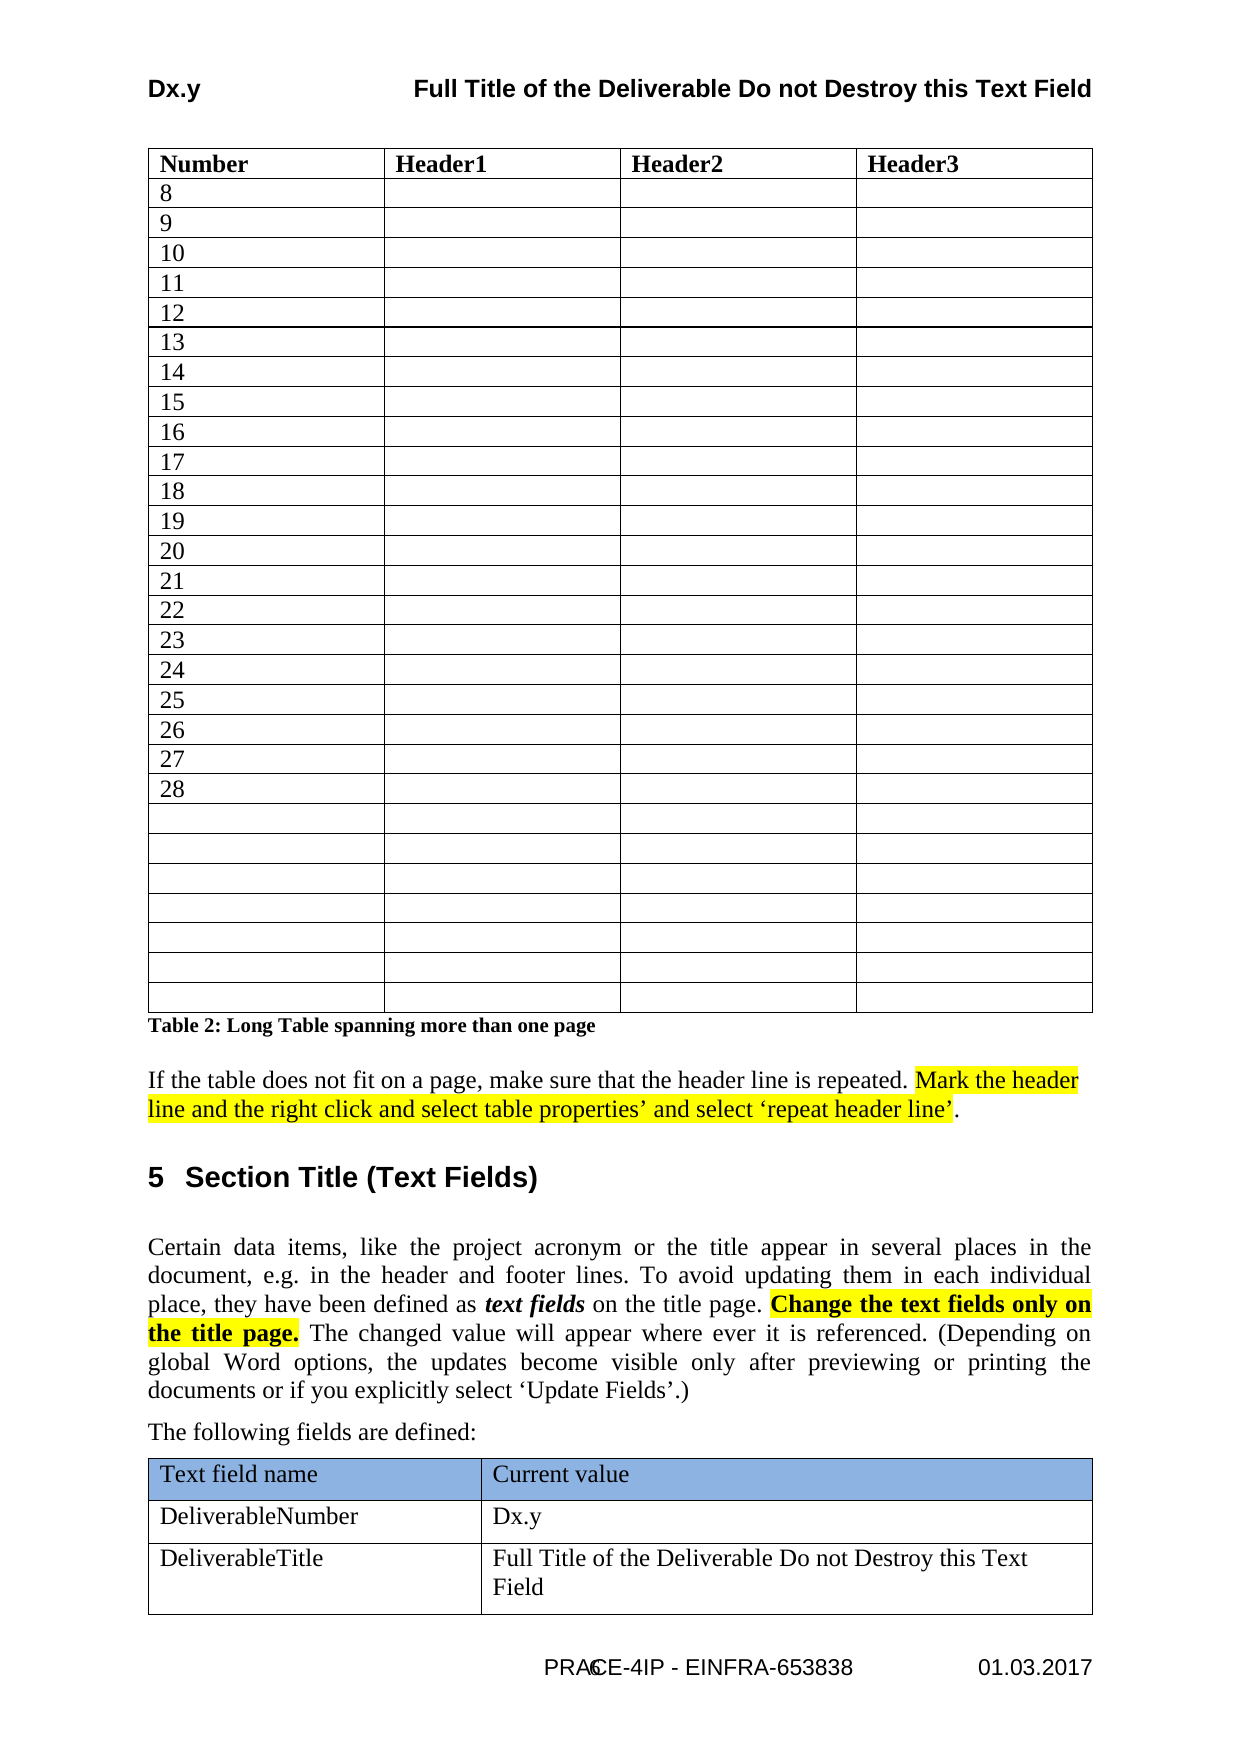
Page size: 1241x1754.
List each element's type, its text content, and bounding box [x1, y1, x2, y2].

table_cell [621, 179, 856, 207]
table_cell [385, 476, 620, 505]
table_cell [385, 387, 620, 416]
table_cell [621, 894, 856, 922]
table_cell 16 [149, 417, 384, 446]
table_header Header1 [385, 149, 620, 177]
table_cell [857, 596, 1092, 624]
table_cell [857, 923, 1092, 952]
table_cell [385, 298, 620, 326]
table_cell 15 [149, 387, 384, 416]
table_cell [149, 894, 384, 922]
table_cell [857, 834, 1092, 863]
table_cell [385, 923, 620, 952]
table_cell [385, 328, 620, 356]
table_cell [385, 506, 620, 535]
table_cell [385, 625, 620, 654]
table_cell Full Title of the Deliverable Do not Destroy this Text Field [482, 1544, 1092, 1613]
table_cell [385, 983, 620, 1012]
table_cell 10 [149, 238, 384, 267]
table_cell [857, 566, 1092, 594]
table_cell [621, 596, 856, 624]
subtitle Section Title (Text Fields) [148, 1161, 1092, 1194]
table_cell [621, 387, 856, 416]
table_header Header3 [857, 149, 1092, 177]
table_cell [149, 864, 384, 892]
table_cell [621, 864, 856, 892]
text The following fields are defined: [148, 1417, 1092, 1445]
table_cell 17 [149, 447, 384, 475]
table_cell [857, 625, 1092, 654]
table_cell [385, 596, 620, 624]
table_cell [385, 566, 620, 594]
table_cell [857, 774, 1092, 803]
table_header Text field name [149, 1459, 481, 1500]
table_cell [621, 774, 856, 803]
table_header Current value [482, 1459, 1092, 1500]
table_cell [385, 208, 620, 237]
table_cell [857, 804, 1092, 833]
table_cell [385, 447, 620, 475]
table_header Number [149, 149, 384, 177]
text If the table does not fit on a page, make sure that the header line is repeated. Mark the header line and the right click and select table properties’ and select ‘repeat header line’. [148, 1066, 915, 1094]
table_cell DeliverableNumber [149, 1501, 481, 1542]
table_cell [857, 715, 1092, 743]
table_cell [621, 417, 856, 446]
table_cell [385, 774, 620, 803]
table_cell [149, 923, 384, 952]
table_cell [385, 268, 620, 297]
table_cell [385, 357, 620, 386]
table_cell Dx.y [482, 1501, 1092, 1542]
table_cell 27 [149, 745, 384, 773]
table_cell [385, 655, 620, 684]
table_cell [621, 804, 856, 833]
table_cell [857, 268, 1092, 297]
table_cell 11 [149, 268, 384, 297]
table_cell [385, 745, 620, 773]
table_cell 20 [149, 536, 384, 565]
table_cell 23 [149, 625, 384, 654]
table_cell [385, 417, 620, 446]
table_cell 19 [149, 506, 384, 535]
table_cell [857, 179, 1092, 207]
table_cell [857, 357, 1092, 386]
table_cell [621, 923, 856, 952]
table_cell [149, 804, 384, 833]
table_cell [857, 894, 1092, 922]
table_cell 13 [149, 328, 384, 356]
table_cell [857, 387, 1092, 416]
table_cell 14 [149, 357, 384, 386]
table_cell [621, 566, 856, 594]
table_cell [857, 476, 1092, 505]
table_cell [621, 238, 856, 267]
table_cell 26 [149, 715, 384, 743]
table_cell [857, 953, 1092, 982]
table_cell [385, 179, 620, 207]
table_cell [857, 238, 1092, 267]
table_cell 24 [149, 655, 384, 684]
table_cell [385, 804, 620, 833]
table_cell [621, 715, 856, 743]
table_cell [857, 864, 1092, 892]
table_cell [857, 536, 1092, 565]
table_cell [621, 506, 856, 535]
table_cell [385, 536, 620, 565]
table_cell [621, 536, 856, 565]
table_cell [621, 447, 856, 475]
table_cell [385, 864, 620, 892]
table_cell [857, 983, 1092, 1012]
table_cell 12 [149, 298, 384, 326]
table_cell [621, 625, 856, 654]
table_cell [857, 328, 1092, 356]
table_cell [621, 328, 856, 356]
table_cell [621, 834, 856, 863]
table_cell [621, 268, 856, 297]
table_cell 18 [149, 476, 384, 505]
table_cell [857, 447, 1092, 475]
table_cell [857, 506, 1092, 535]
table_cell [149, 983, 384, 1012]
table_cell [385, 894, 620, 922]
text Certain data items, like the project acronym or the title appear in several places in the document, e.g. in the header and footer lines. To avoid updating them in each individual place, they have been defined as text fields on the title page. Change the text fields only on the title page. The changed value will appear where ever it is referenced. (Depending on global Word options, the updates become visible only after previewing or printing the documents or if you explicitly select ‘Update Fields’.) [148, 1232, 1092, 1404]
table_cell [621, 476, 856, 505]
table_cell [857, 417, 1092, 446]
table_cell [621, 298, 856, 326]
table_cell 22 [149, 596, 384, 624]
table_cell 8 [149, 179, 384, 207]
table_cell [149, 834, 384, 863]
table_cell [857, 685, 1092, 714]
table_cell [385, 238, 620, 267]
table_cell [621, 685, 856, 714]
table_cell 9 [149, 208, 384, 237]
table_cell 25 [149, 685, 384, 714]
table_header Header2 [621, 149, 856, 177]
table_cell [857, 208, 1092, 237]
table_cell [621, 357, 856, 386]
table_cell [621, 655, 856, 684]
table_cell [857, 298, 1092, 326]
table_cell [621, 953, 856, 982]
table_cell [385, 834, 620, 863]
table_cell [857, 745, 1092, 773]
table_cell [857, 655, 1092, 684]
table_cell [621, 208, 856, 237]
table_cell [385, 953, 620, 982]
table_cell [149, 953, 384, 982]
table_cell 28 [149, 774, 384, 803]
table_cell [385, 715, 620, 743]
text Table 2: Long Table spanning more than one page [148, 1013, 1092, 1037]
table_cell [385, 685, 620, 714]
table_cell 21 [149, 566, 384, 594]
table_cell [621, 983, 856, 1012]
table_cell [621, 745, 856, 773]
table_cell DeliverableTitle [149, 1544, 481, 1613]
